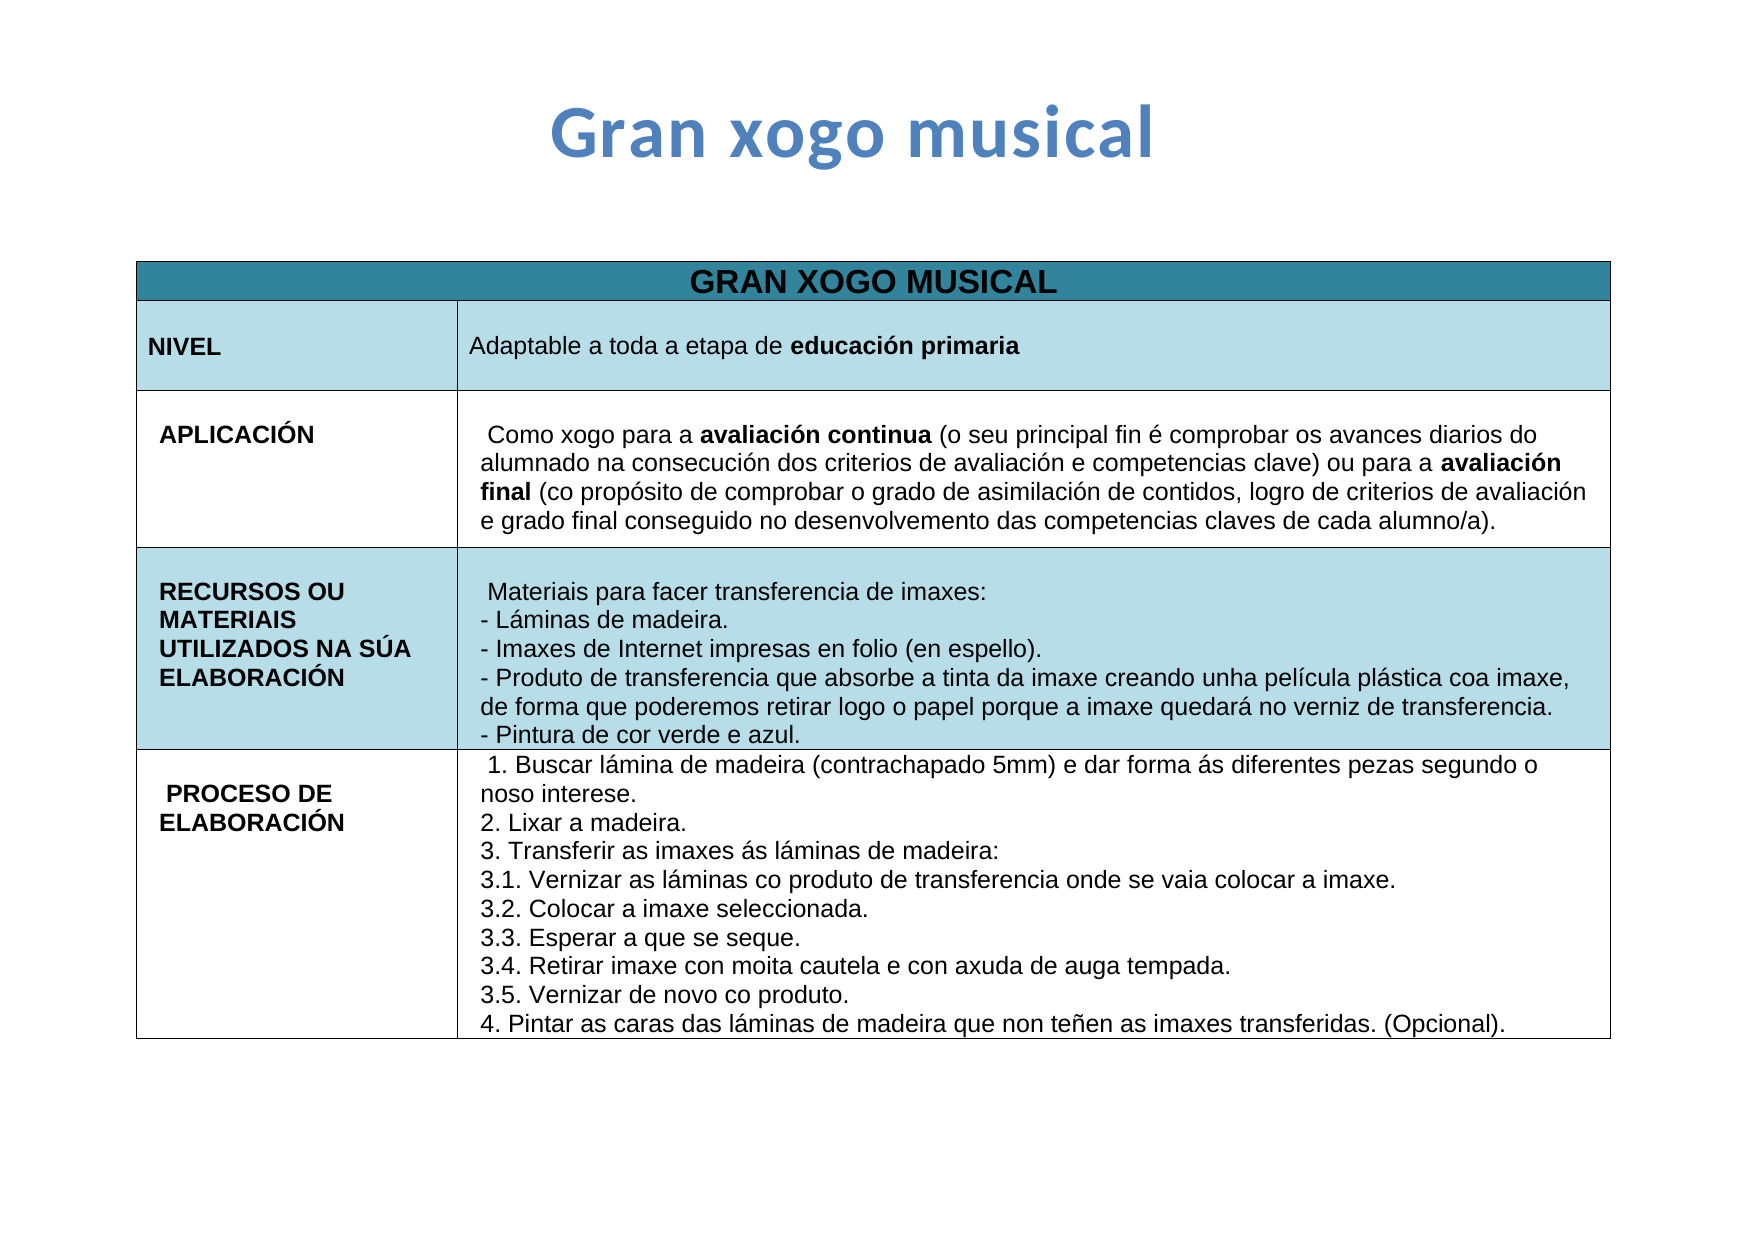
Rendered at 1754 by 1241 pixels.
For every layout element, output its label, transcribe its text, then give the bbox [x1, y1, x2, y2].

table_header GRAN XOGO MUSICAL [137, 262, 1610, 300]
table_cell [137, 548, 457, 749]
table_cell [137, 750, 457, 1038]
table_cell [458, 391, 1610, 547]
table_cell [458, 750, 1610, 1038]
table_cell Adaptable a toda a etapa de educación primaria [458, 301, 1610, 390]
table_cell [458, 548, 1610, 749]
table_cell [137, 391, 457, 547]
table_cell NIVEL [137, 301, 457, 390]
